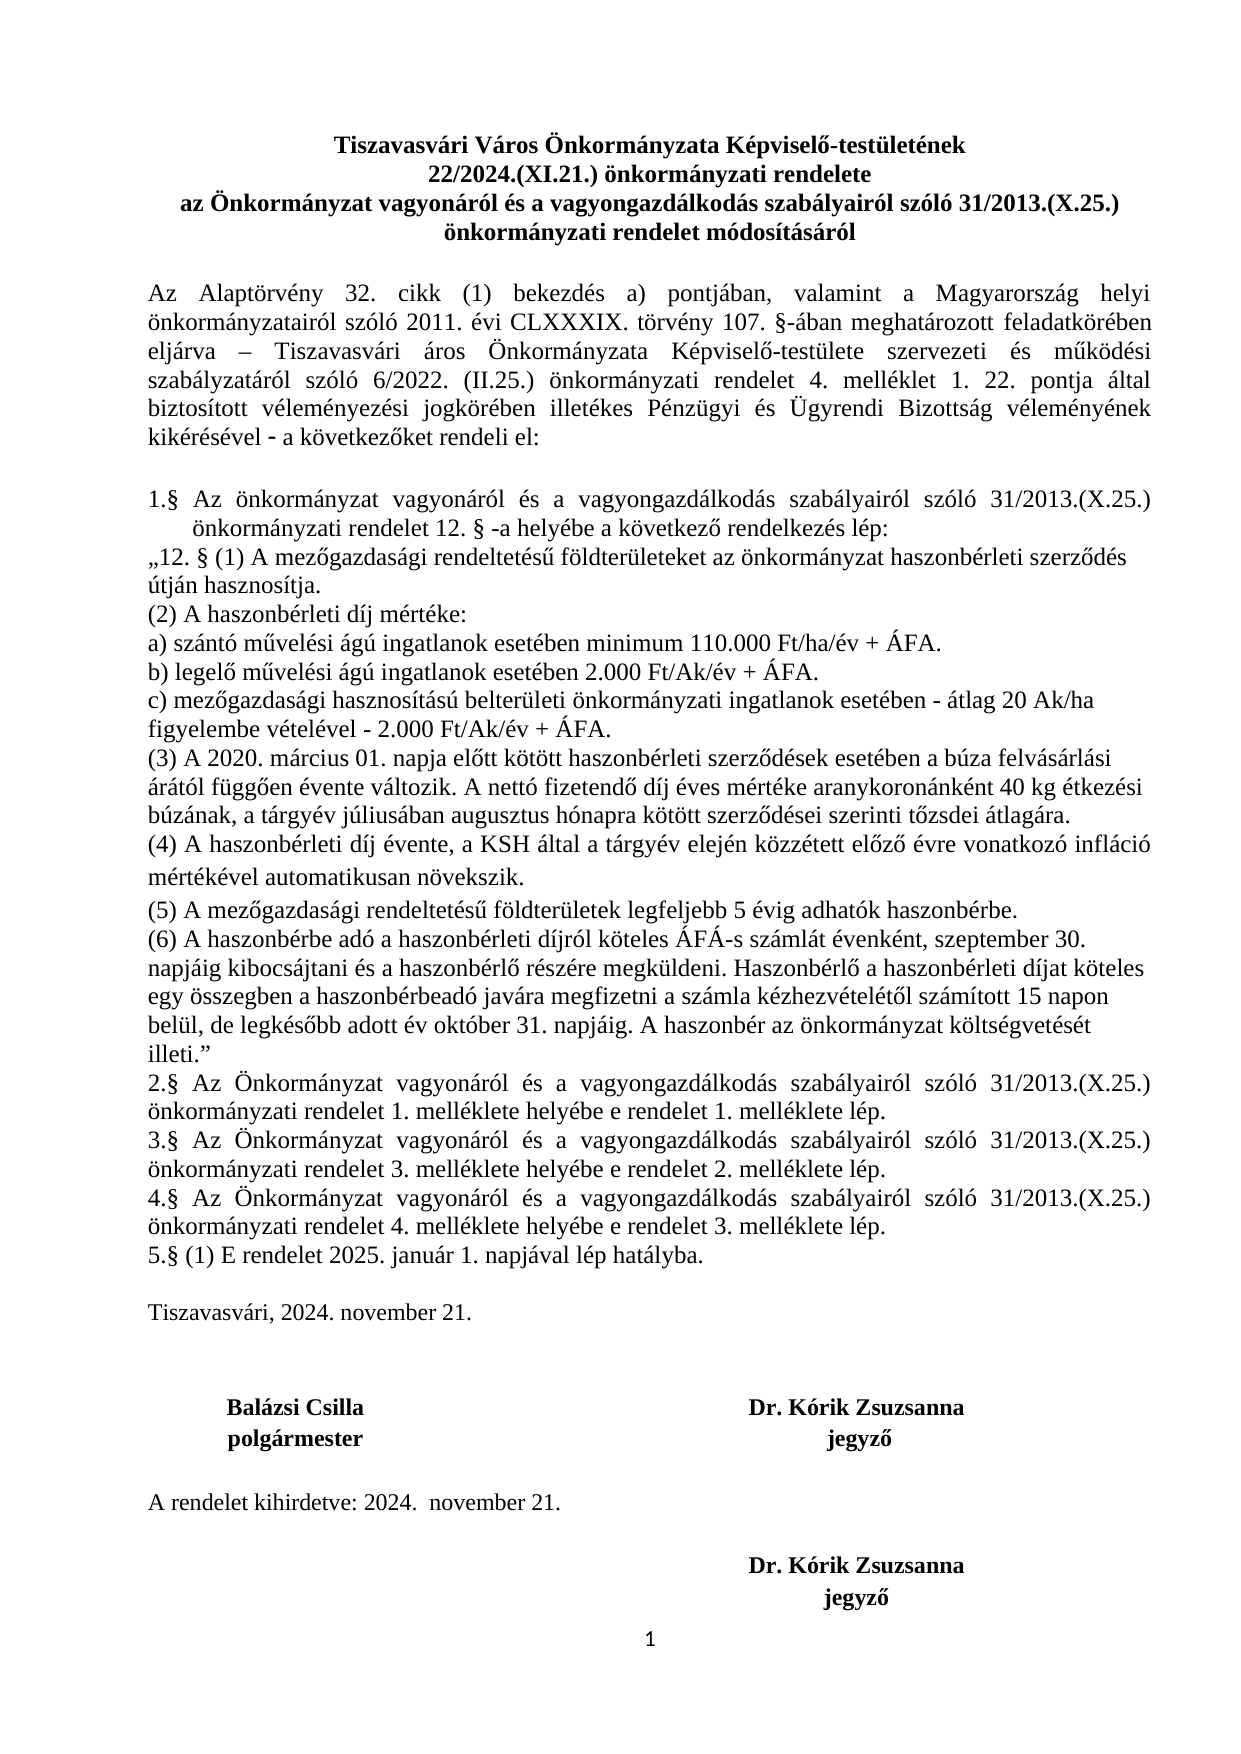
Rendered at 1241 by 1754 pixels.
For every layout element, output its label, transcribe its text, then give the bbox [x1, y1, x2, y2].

text 22/2024.(XI.21.) önkormányzati rendelete [148, 159, 1152, 188]
text (4) A haszonbérleti díj évente, a KSH által a tárgyév elején közzétett előző évre vonatkozó infláció mértékével automatikusan növekszik. [148, 829, 1152, 891]
text 5.§ (1) E rendelet 2025. január 1. napjával lép hatályba. [148, 1240, 1152, 1269]
text (5) A mezőgazdasági rendeltetésű földterületek legfeljebb 5 évig adhatók haszonbérbe. [148, 895, 1152, 924]
text b) legelő művelési ágú ingatlanok esetében 2.000 Ft/Ak/év + ÁFA. [148, 657, 1152, 685]
text (2) A haszonbérleti díj mértéke: [148, 599, 1152, 628]
text „12. § (1) A mezőgazdasági rendeltetésű földterületeket az önkormányzat haszonbérleti szerződés útján hasznosítja. [148, 542, 1152, 599]
text (3) A 2020. március 01. napja előtt kötött haszonbérleti szerződések esetében a búza felvásárlási árától függően évente változik. A nettó fizetendő díj éves mértéke aranykoronánként 40 kg étkezési búzának, a tárgyév júliusában augusztus hónapra kötött szerződései szerinti tőzsdei átlagára. [148, 743, 1152, 829]
subtitle 4.§ Az Önkormányzat vagyonáról és a vagyongazdálkodás szabályairól szóló 31/2013.(X.25.) önkormányzati rendelet 4. melléklete helyébe e rendelet 3. melléklete lép. [148, 1183, 1152, 1240]
text Tiszavasvári Város Önkormányzata Képviselő-testületének [148, 131, 1152, 159]
text c) mezőgazdasági hasznosítású belterületi önkormányzati ingatlanok esetében - átlag 20 Ak/ha figyelembe vételével - 2.000 Ft/Ak/év + ÁFA. [148, 685, 1152, 743]
text Balázsi Csilla Dr. Kórik Zsuzsanna [148, 1393, 1152, 1420]
text (6) A haszonbérbe adó a haszonbérleti díjról köteles ÁFÁ-s számlát évenként, szeptember 30. napjáig kibocsájtani és a haszonbérlő részére megküldeni. Haszonbérlő a haszonbérleti díjat köteles egy összegben a haszonbérbeadó javára megfizetni a számla kézhezvételétől számított 15 napon belül, de legkésőbb adott év október 31. napjáig. A haszonbér az önkormányzat költségvetését illeti.” [148, 924, 1152, 1068]
text Az Alaptörvény 32. cikk (1) bekezdés a) pontjában, valamint a Magyarország helyi önkormányzatairól szóló 2011. évi CLXXXIX. törvény 107. §-ában meghatározott feladatkörében eljárva – Tiszavasvári áros Önkormányzata Képviselő-testülete szervezeti és működési szabályzatáról szóló 6/2022. (II.25.) önkormányzati rendelet 4. melléklet 1. 22. pontja által biztosított véleményezési jogkörében illetékes Pénzügyi és Ügyrendi Bizottság véleményének kikérésével a következőket rendeli el: [148, 278, 1152, 451]
text jegyző [148, 1583, 1152, 1610]
subtitle 3.§ Az Önkormányzat vagyonáról és a vagyongazdálkodás szabályairól szóló 31/2013.(X.25.) önkormányzati rendelet 3. melléklete helyébe e rendelet 2. melléklete lép. [148, 1125, 1152, 1183]
text Dr. Kórik Zsuzsanna [148, 1551, 1152, 1578]
text 1.§ Az önkormányzat vagyonáról és a vagyongazdálkodás szabályairól szóló 31/2013.(X.25.) önkormányzati rendelet 12. § -a helyébe a következő rendelkezés lép: [148, 484, 1152, 542]
subtitle az Önkormányzat vagyonáról és a vagyongazdálkodás szabályairól szóló 31/2013.(X.25.) önkormányzati rendelet módosításáról [148, 188, 1152, 246]
text Tiszavasvári, 2024. november 21. [148, 1298, 1152, 1325]
text polgármester jegyző [148, 1424, 1152, 1452]
text A rendelet kihirdetve: 2024. november 21. [148, 1488, 1152, 1515]
subtitle 2.§ Az Önkormányzat vagyonáról és a vagyongazdálkodás szabályairól szóló 31/2013.(X.25.) önkormányzati rendelet 1. melléklete helyébe e rendelet 1. melléklete lép. [148, 1068, 1152, 1125]
text a) szántó művelési ágú ingatlanok esetében minimum 110.000 Ft/ha/év + ÁFA. [148, 628, 1152, 657]
